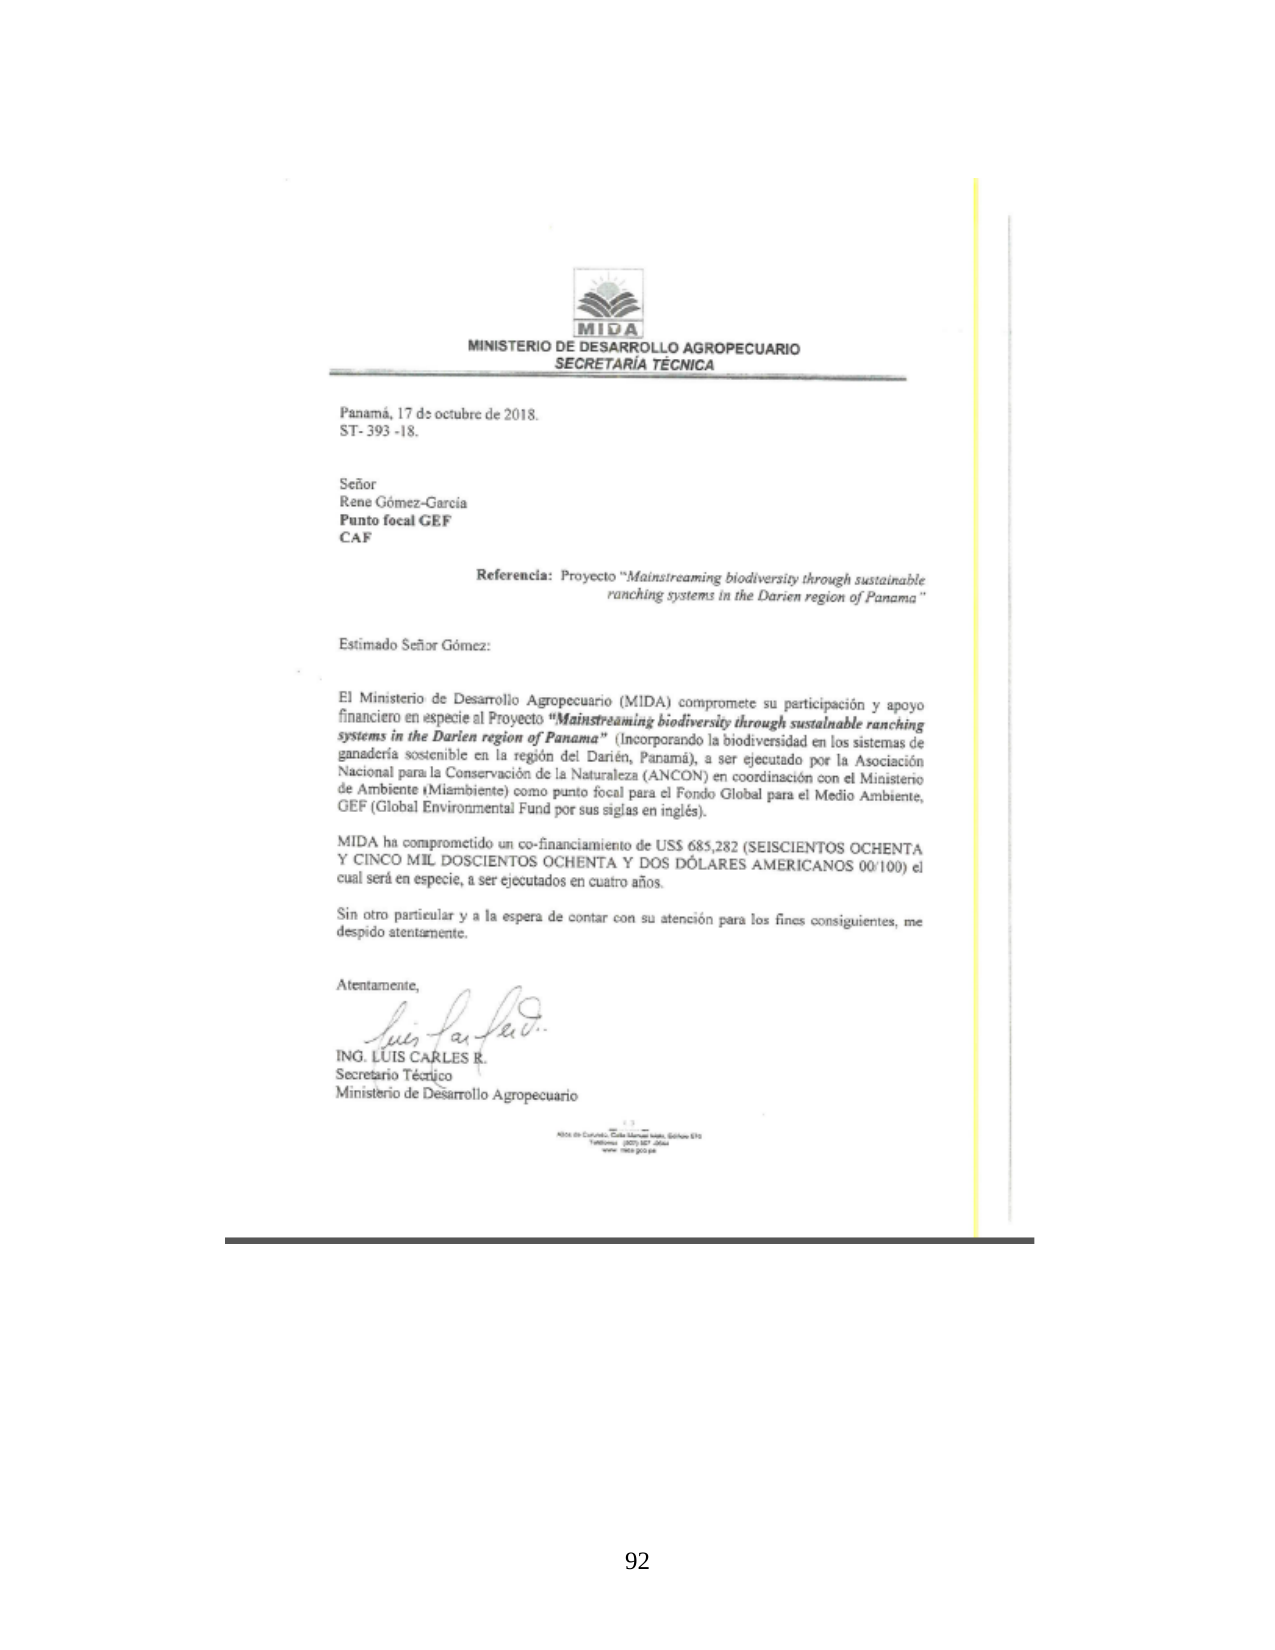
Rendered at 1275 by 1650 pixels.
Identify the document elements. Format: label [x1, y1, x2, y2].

picture [225, 178, 1035, 1244]
